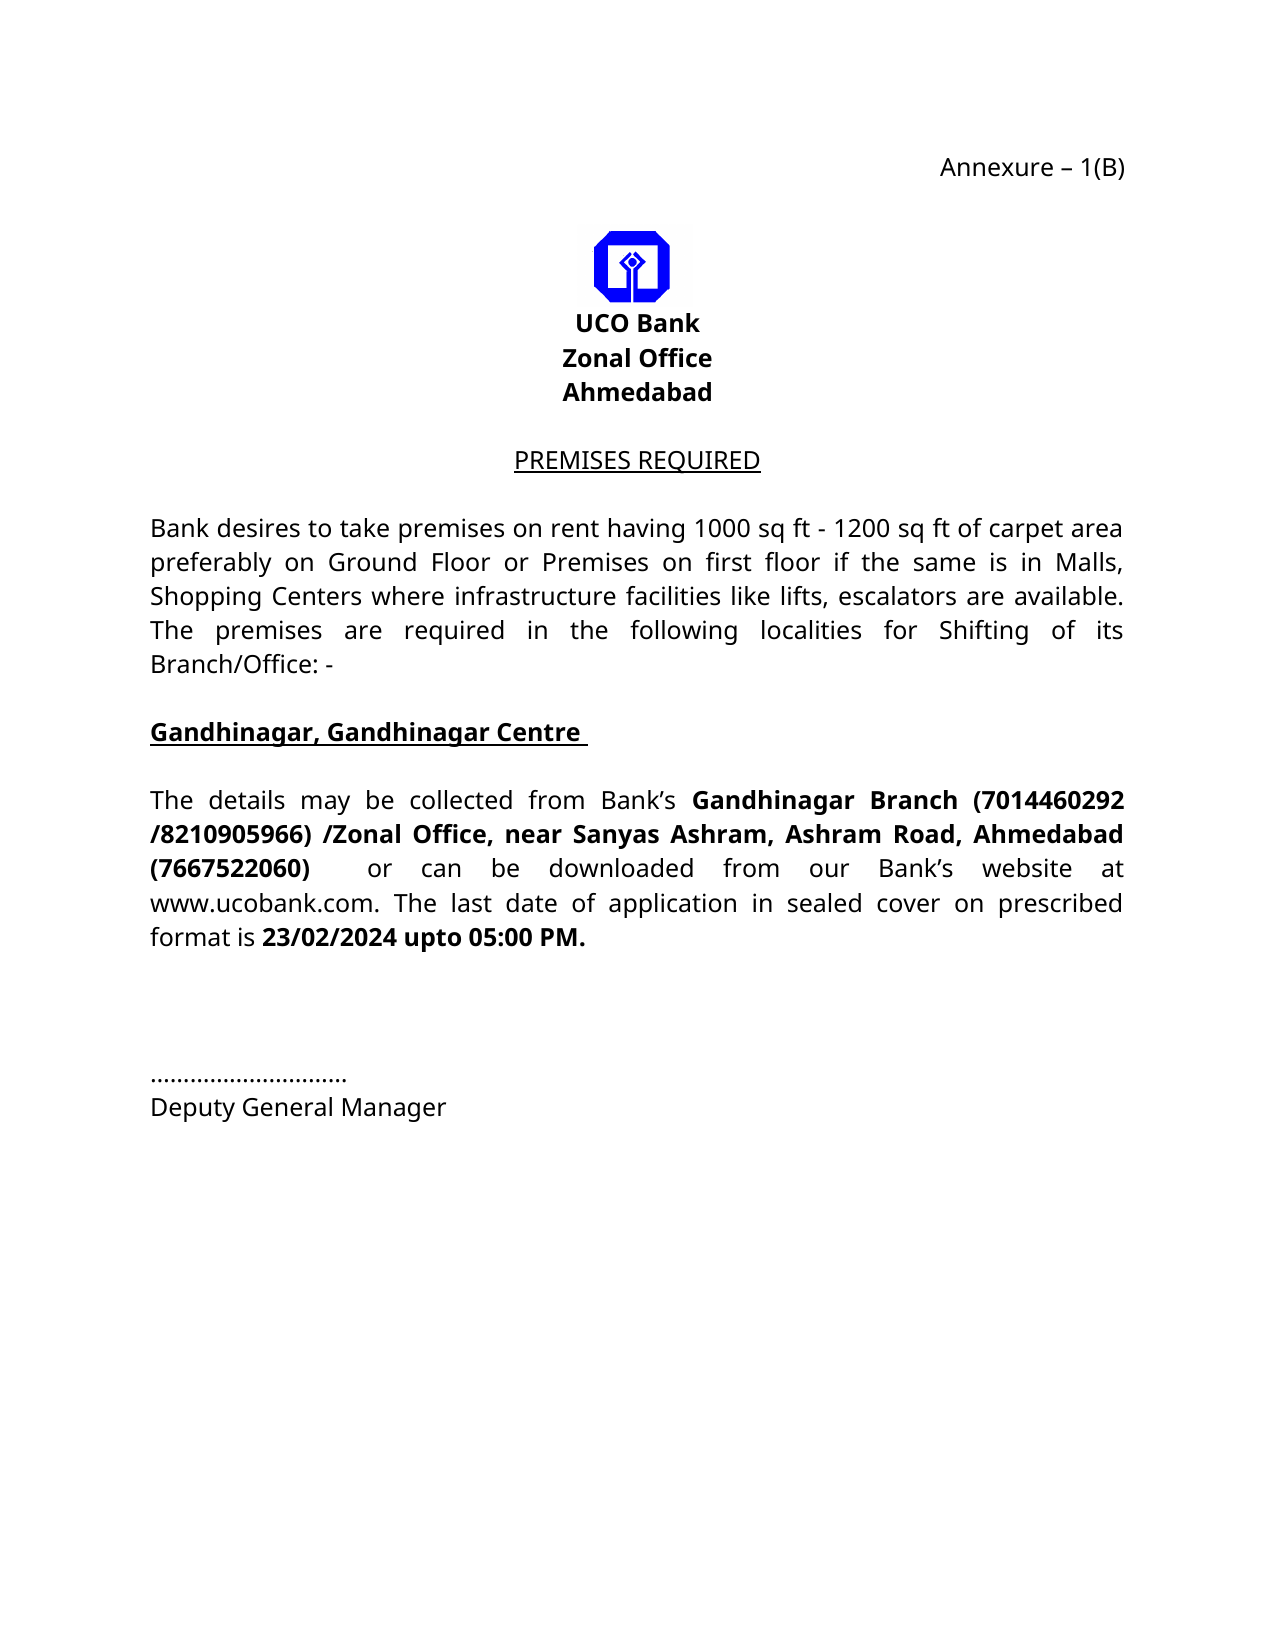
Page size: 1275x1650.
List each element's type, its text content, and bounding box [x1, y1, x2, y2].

text Zonal Office [150, 340, 1125, 374]
text Annexure – 1(B) [150, 150, 1125, 184]
text ………………………… [150, 1056, 1125, 1089]
picture [577, 224, 693, 307]
text PREMISES REQUIRED [150, 442, 1125, 476]
text UCO Bank [150, 218, 1125, 340]
text Bank desires to take premises on rent having 1000 sq ft - 1200 sq ft of carpet area preferably on Ground Floor or Premises on first floor if the same is in Malls, Shopping Centers where infrastructure facilities like lifts, escalators are available. The premises are required in the following localities for Shifting of its Branch/Office: - [150, 511, 1125, 681]
text Gandhinagar, Gandhinagar Centre [150, 715, 1125, 749]
text Deputy General Manager [150, 1089, 1125, 1124]
text Ahmedabad [150, 374, 1125, 408]
text The details may be collected from Bank’s Gandhinagar Branch (7014460292 /8210905966) /Zonal Office, near Sanyas Ashram, Ashram Road, Ahmedabad (7667522060) or can be downloaded from our Bank’s website at www.ucobank.com. The last date of application in sealed cover on prescribed format is 23/02/2024 upto 05:00 PM. [150, 783, 1125, 953]
